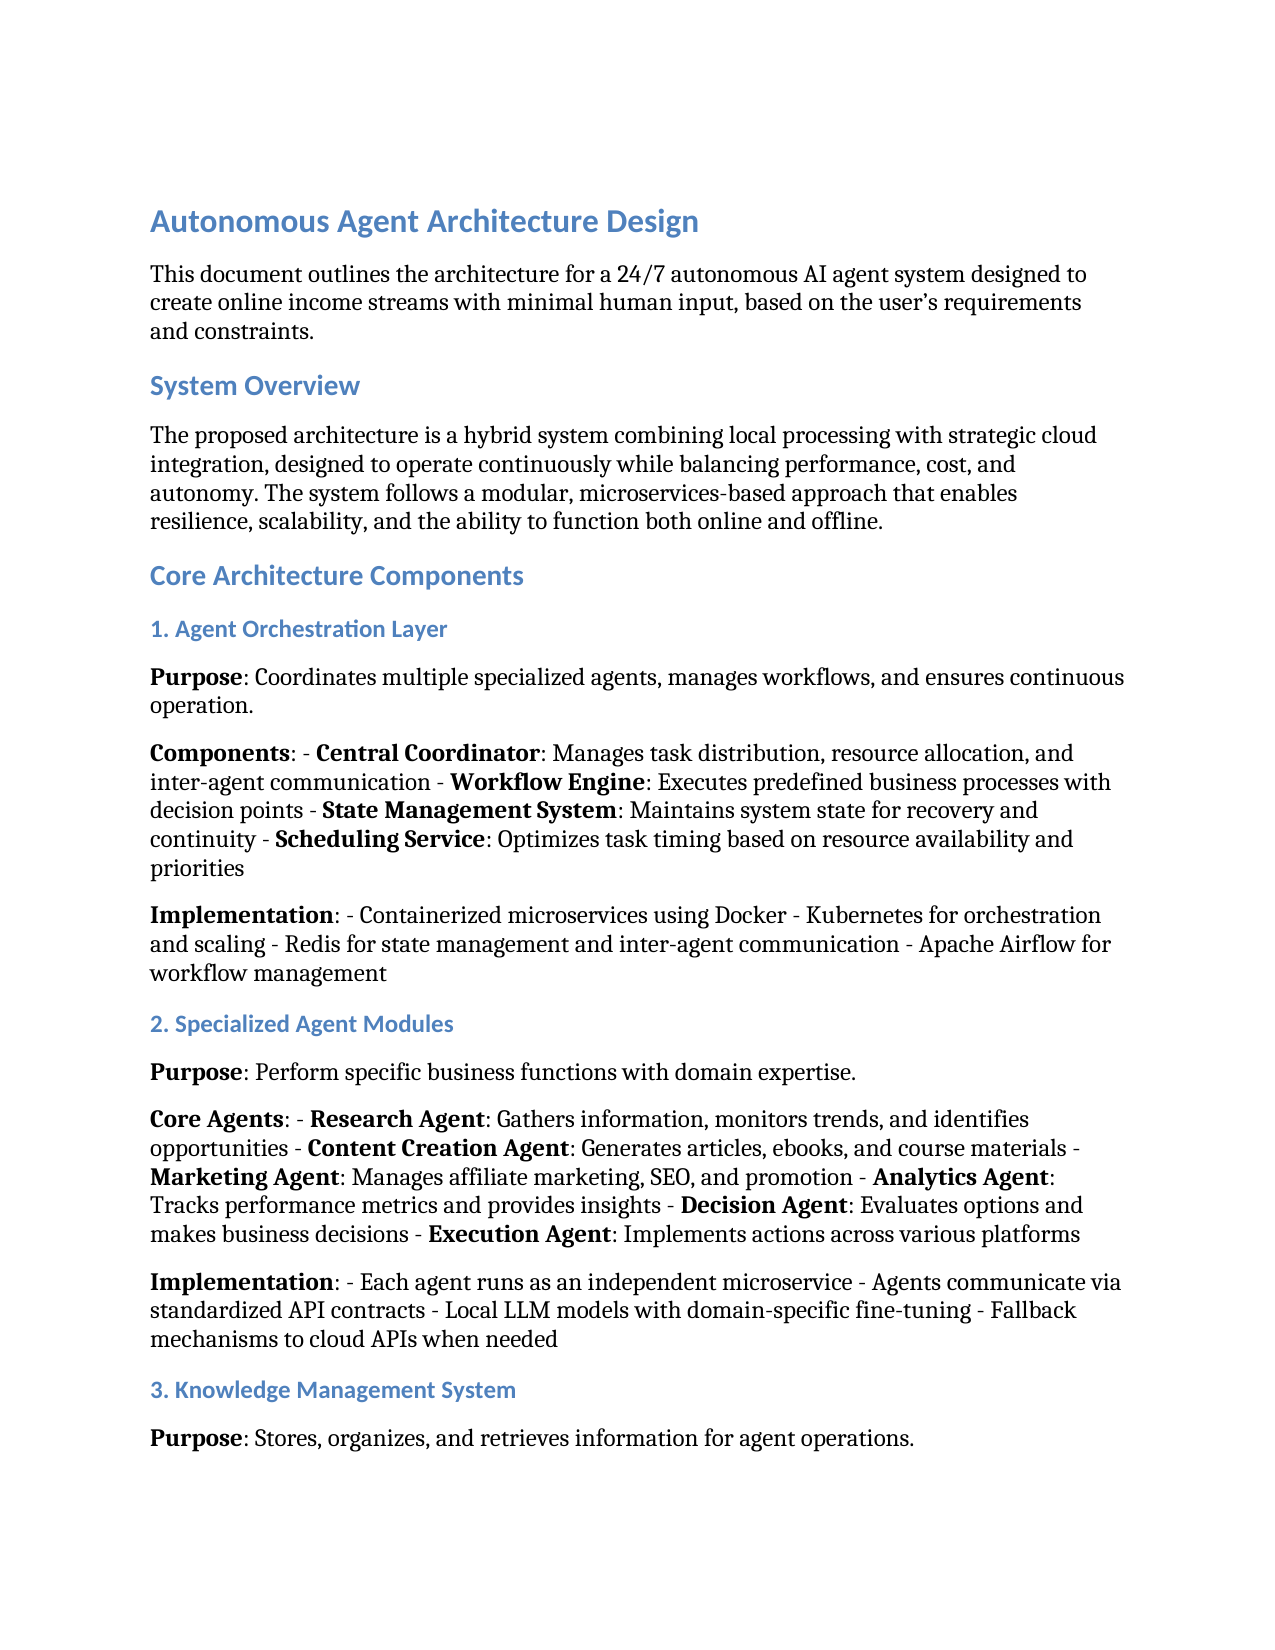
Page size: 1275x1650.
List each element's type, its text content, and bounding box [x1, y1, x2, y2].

subtitle Core Architecture Components [150, 557, 1125, 592]
subtitle 1. Agent Orchestration Layer [150, 613, 1125, 644]
text This document outlines the architecture for a 24/7 autonomous AI agent system designed to create online income streams with minimal human input, based on the user’s requirements and constraints. [150, 259, 1125, 346]
text Purpose: Perform specific business functions with domain expertise. [150, 1058, 1125, 1086]
text Implementation: - Each agent runs as an independent microservice - Agents communicate via standardized API contracts - Local LLM models with domain-specific fine-tuning - Fallback mechanisms to cloud APIs when needed [150, 1268, 1125, 1354]
text Purpose: Stores, organizes, and retrieves information for agent operations. [150, 1424, 1125, 1453]
subtitle 2. Specialized Agent Modules [150, 1008, 1125, 1039]
text Core Agents: - Research Agent: Gathers information, monitors trends, and identifies opportunities - Content Creation Agent: Generates articles, ebooks, and course materials - Marketing Agent: Manages affiliate marketing, SEO, and promotion - Analytics Agent: Tracks performance metrics and provides insights - Decision Agent: Evaluates options and makes business decisions - Execution Agent: Implements actions across various platforms [150, 1105, 1125, 1249]
subtitle System Overview [150, 367, 1125, 402]
text Components: - Central Coordinator: Manages task distribution, resource allocation, and inter-agent communication - Workflow Engine: Executes predefined business processes with decision points - State Management System: Maintains system state for recovery and continuity - Scheduling Service: Optimizes task timing based on resource availability and priorities [150, 739, 1125, 882]
text Purpose: Coordinates multiple specialized agents, manages workflows, and ensures continuous operation. [150, 662, 1125, 720]
text Implementation: - Containerized microservices using Docker - Kubernetes for orchestration and scaling - Redis for state management and inter-agent communication - Apache Airflow for workflow management [150, 901, 1125, 987]
text The proposed architecture is a hybrid system combining local processing with strategic cloud integration, designed to operate continuously while balancing performance, cost, and autonomy. The system follows a modular, microservices-based approach that enables resilience, scalability, and the ability to function both online and offline. [150, 421, 1125, 536]
subtitle Autonomous Agent Architecture Design [150, 200, 1125, 241]
subtitle 3. Knowledge Management System [150, 1375, 1125, 1405]
